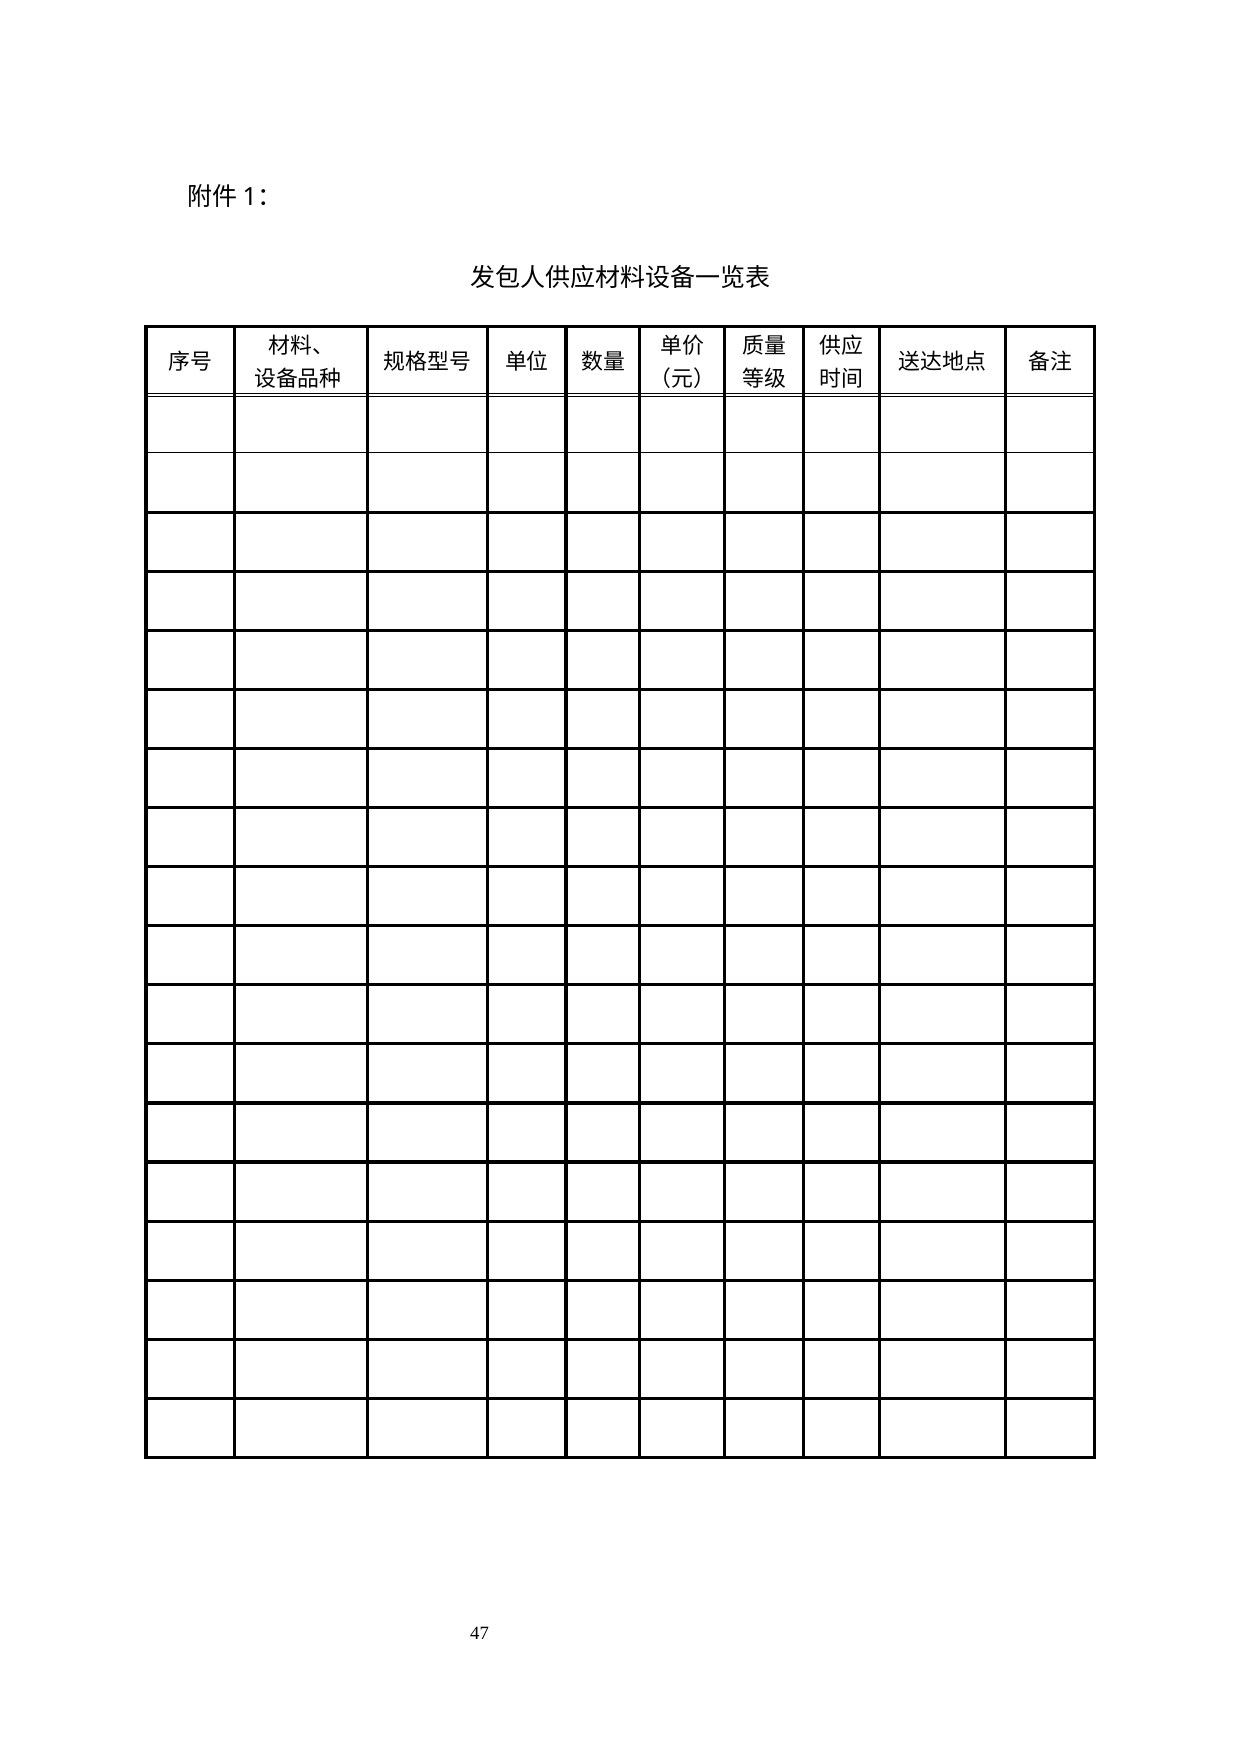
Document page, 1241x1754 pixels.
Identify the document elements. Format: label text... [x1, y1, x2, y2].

table_cell [148, 927, 233, 983]
table_cell [805, 1105, 878, 1160]
table_cell [726, 1400, 802, 1456]
table_cell [881, 1282, 1004, 1338]
table_cell [726, 1045, 802, 1101]
table_cell [568, 691, 638, 747]
table_cell [236, 1400, 366, 1456]
table_cell [881, 868, 1004, 924]
table_cell [568, 1045, 638, 1101]
table_cell [236, 1045, 366, 1101]
table_cell [236, 750, 366, 806]
table_cell [641, 632, 723, 688]
table_cell [1007, 691, 1093, 747]
table_cell [805, 453, 878, 511]
table_cell [1007, 397, 1093, 452]
table_cell [881, 691, 1004, 747]
table_cell [489, 632, 564, 688]
table_cell [881, 1105, 1004, 1160]
table_cell [726, 868, 802, 924]
table_cell [489, 1282, 564, 1338]
table_cell [236, 1105, 366, 1160]
table_cell [881, 397, 1004, 452]
table_cell [148, 986, 233, 1042]
table_cell [805, 1282, 878, 1338]
table_cell [568, 986, 638, 1042]
table_cell [881, 1341, 1004, 1397]
table_cell [568, 750, 638, 806]
table_cell [568, 1105, 638, 1160]
table_cell [369, 632, 486, 688]
table_cell [236, 453, 366, 511]
table_header 材料、 设备品种 [236, 328, 366, 393]
table_cell [369, 397, 486, 452]
table_cell [881, 1400, 1004, 1456]
table_cell [148, 397, 233, 452]
table_cell [489, 868, 564, 924]
table_cell [1007, 927, 1093, 983]
table_cell [568, 809, 638, 865]
table_cell [236, 691, 366, 747]
table_cell [1007, 573, 1093, 629]
table_cell [568, 1400, 638, 1456]
table_cell [1007, 986, 1093, 1042]
table_cell [236, 1341, 366, 1397]
table_cell [148, 632, 233, 688]
table_cell [568, 1282, 638, 1338]
table_cell [641, 453, 723, 511]
table_cell [148, 868, 233, 924]
table_cell [881, 927, 1004, 983]
table_header 规格型号 [369, 328, 486, 393]
table_cell [489, 809, 564, 865]
table_header 单价（元） [641, 328, 723, 393]
table_cell [148, 691, 233, 747]
table_cell [489, 573, 564, 629]
table_cell [148, 1282, 233, 1338]
table_cell [568, 397, 638, 452]
table_cell [489, 1164, 564, 1219]
table_cell [805, 1341, 878, 1397]
table_cell [641, 1105, 723, 1160]
table_cell [881, 573, 1004, 629]
table_cell [881, 750, 1004, 806]
table_cell [148, 1105, 233, 1160]
table_cell [369, 809, 486, 865]
table_cell [568, 1223, 638, 1278]
table_cell [641, 397, 723, 452]
table_cell [726, 397, 802, 452]
text 附件1： [187, 162, 1053, 227]
table_cell [1007, 1400, 1093, 1456]
table_cell [369, 1341, 486, 1397]
table_cell [369, 1045, 486, 1101]
table_cell [641, 1164, 723, 1219]
table_cell [489, 750, 564, 806]
table_cell [1007, 1045, 1093, 1101]
table_cell [148, 809, 233, 865]
table_cell [568, 1341, 638, 1397]
table_cell [489, 986, 564, 1042]
table_cell [805, 1164, 878, 1219]
table_cell [236, 573, 366, 629]
table_cell [1007, 514, 1093, 570]
table_cell [1007, 1164, 1093, 1219]
table_cell [489, 453, 564, 511]
table_cell [369, 1223, 486, 1278]
table_cell [881, 453, 1004, 511]
table_cell [236, 809, 366, 865]
table_cell [726, 1223, 802, 1278]
table_cell [641, 1223, 723, 1278]
table_cell [1007, 868, 1093, 924]
table_cell [148, 1045, 233, 1101]
table_cell [568, 453, 638, 511]
table_cell [489, 1341, 564, 1397]
table_header 送达地点 [881, 328, 1004, 393]
text 发包人供应材料设备一览表 [187, 243, 1053, 308]
table_cell [489, 397, 564, 452]
table_header 供应时间 [805, 328, 878, 393]
table_cell [881, 809, 1004, 865]
table_cell [726, 1282, 802, 1338]
table_cell [805, 1223, 878, 1278]
table_cell [369, 514, 486, 570]
table_cell [236, 397, 366, 452]
table_cell [236, 986, 366, 1042]
table_header 序号 [148, 328, 233, 393]
table_cell [881, 1045, 1004, 1101]
table_cell [805, 573, 878, 629]
table_cell [881, 632, 1004, 688]
table_cell [148, 1400, 233, 1456]
table_cell [805, 514, 878, 570]
table_cell [641, 691, 723, 747]
table_cell [641, 868, 723, 924]
table_cell [881, 986, 1004, 1042]
table_cell [236, 514, 366, 570]
table_cell [1007, 453, 1093, 511]
table_cell [805, 1400, 878, 1456]
table_cell [1007, 1282, 1093, 1338]
table_header 质量 等级 [726, 328, 802, 393]
table_cell [805, 691, 878, 747]
table_cell [641, 1341, 723, 1397]
table_cell [148, 750, 233, 806]
table_cell [148, 1164, 233, 1219]
table_cell [726, 1341, 802, 1397]
table_cell [805, 868, 878, 924]
table_cell [236, 1282, 366, 1338]
table_cell [1007, 1341, 1093, 1397]
table_cell [805, 986, 878, 1042]
table_cell [148, 514, 233, 570]
table_cell [1007, 809, 1093, 865]
table_cell [568, 573, 638, 629]
table_cell [1007, 1105, 1093, 1160]
table_cell [641, 986, 723, 1042]
table_cell [1007, 750, 1093, 806]
table_cell [369, 691, 486, 747]
table_cell [236, 868, 366, 924]
table_cell [148, 573, 233, 629]
table_cell [726, 750, 802, 806]
table_cell [726, 986, 802, 1042]
table_cell [369, 986, 486, 1042]
table_cell [568, 632, 638, 688]
table_cell [1007, 632, 1093, 688]
table_cell [641, 1282, 723, 1338]
table_cell [726, 691, 802, 747]
table_header 备注 [1007, 328, 1093, 393]
table_cell [369, 573, 486, 629]
table_cell [236, 632, 366, 688]
table_cell [726, 1164, 802, 1219]
table_cell [641, 1400, 723, 1456]
table_cell [805, 397, 878, 452]
table_cell [641, 1045, 723, 1101]
table_cell [148, 1341, 233, 1397]
table_cell [641, 750, 723, 806]
table_cell [881, 1164, 1004, 1219]
table_cell [726, 453, 802, 511]
table_cell [568, 514, 638, 570]
table_cell [568, 927, 638, 983]
table_cell [369, 1164, 486, 1219]
table_cell [641, 927, 723, 983]
table_cell [726, 927, 802, 983]
table_cell [1007, 1223, 1093, 1278]
table_cell [726, 809, 802, 865]
table_cell [369, 1282, 486, 1338]
table_cell [805, 809, 878, 865]
table_cell [489, 514, 564, 570]
table_cell [805, 632, 878, 688]
table_cell [805, 750, 878, 806]
table_cell [881, 514, 1004, 570]
table_cell [369, 927, 486, 983]
table_cell [369, 1105, 486, 1160]
table_cell [489, 1105, 564, 1160]
table_cell [369, 1400, 486, 1456]
table_cell [726, 514, 802, 570]
table_cell [489, 1400, 564, 1456]
table_cell [641, 514, 723, 570]
table_cell [726, 1105, 802, 1160]
table_cell [236, 927, 366, 983]
table_cell [726, 632, 802, 688]
table_cell [148, 1223, 233, 1278]
table_cell [369, 868, 486, 924]
table_cell [641, 573, 723, 629]
table_cell [489, 927, 564, 983]
table_cell [641, 809, 723, 865]
table_cell [148, 453, 233, 511]
table_cell [726, 573, 802, 629]
table_cell [805, 927, 878, 983]
table_cell [881, 1223, 1004, 1278]
table_cell [369, 750, 486, 806]
table_cell [236, 1223, 366, 1278]
table_cell [236, 1164, 366, 1219]
table_cell [805, 1045, 878, 1101]
table_cell [489, 1223, 564, 1278]
table_header 单位 [489, 328, 564, 393]
table_cell [489, 691, 564, 747]
table_cell [568, 1164, 638, 1219]
table_cell [568, 868, 638, 924]
table_cell [489, 1045, 564, 1101]
table_cell [369, 453, 486, 511]
table_header 数量 [568, 328, 638, 393]
